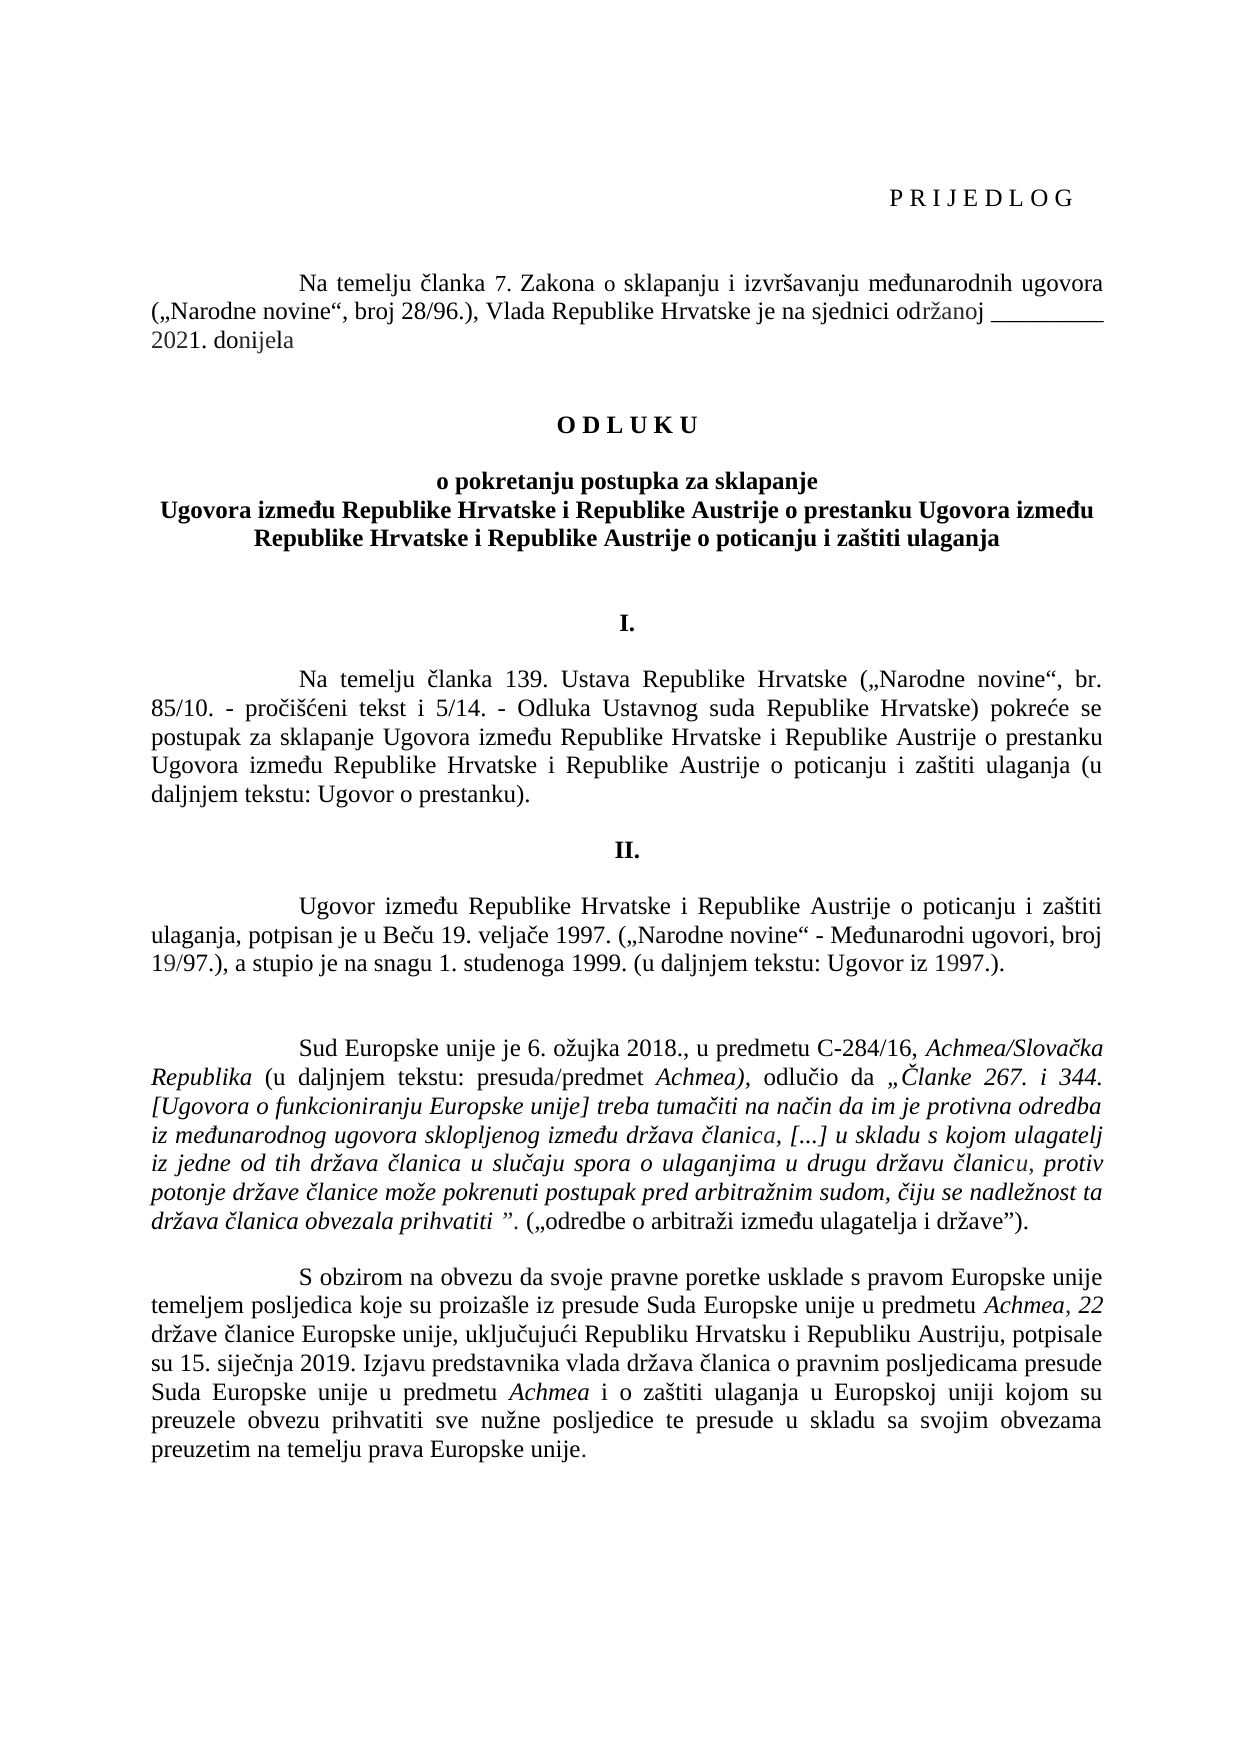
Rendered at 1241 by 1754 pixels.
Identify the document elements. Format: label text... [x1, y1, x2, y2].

text P R I J E D L O G [151, 183, 1103, 211]
text II. [151, 835, 1103, 864]
text I. [151, 608, 1103, 637]
text Na temelju članka 7. Zakona o sklapanju i izvršavanju međunarodnih ugovora („Narodne novine“, broj 28/96.), Vlada Republike Hrvatske je na sjednici održanoj _________ 2021. donijela [151, 268, 1103, 354]
text Ugovor između Republike Hrvatske i Republike Austrije o poticanju i zaštiti ulaganja, potpisan je u Beču 19. veljače 1997. („Narodne novine“ - Međunarodni ugovori, broj 19/97.), a stupio je na snagu 1. studenoga 1999. (u daljnjem tekstu: Ugovor iz 1997.). [151, 891, 1103, 977]
text Sud Europske unije je 6. ožujka 2018., u predmetu C-284/16, Achmea/Slovačka Republika (u daljnjem tekstu: presuda/predmet Achmea), odlučio da „Članke 267. i 344. [Ugovora o funkcioniranju Europske unije] treba tumačiti na način da im je protivna odredba iz međunarodnog ugovora sklopljenog između država članica, [...] u skladu s kojom ulagatelj iz jedne od tih država članica u slučaju spora o ulaganjima u drugu državu članicu, protiv potonje države članice može pokrenuti postupak pred arbitražnim sudom, čiju se nadležnost ta država članica obvezala prihvatiti ”. („odredbe o arbitraži između ulagatelja i države”). [151, 1033, 1103, 1235]
text O D L U K U [151, 410, 1103, 439]
text o pokretanju postupka za sklapanje [151, 466, 1103, 495]
text Ugovora između Republike Hrvatske i Republike Austrije o prestanku Ugovora između Republike Hrvatske i Republike Austrije o poticanju i zaštiti ulaganja [151, 495, 1103, 552]
text S obzirom na obvezu da svoje pravne poretke usklade s pravom Europske unije temeljem posljedica koje su proizašle iz presude Suda Europske unije u predmetu Achmea, 22 države članice Europske unije, uključujući Republiku Hrvatsku i Republiku Austriju, potpisale su 15. siječnja 2019. Izjavu predstavnika vlada država članica o pravnim posljedicama presude Suda Europske unije u predmetu Achmea i o zaštiti ulaganja u Europskoj uniji kojom su preuzele obvezu prihvatiti sve nužne posljedice te presude u skladu sa svojim obvezama preuzetim na temelju prava Europske unije. [151, 1262, 1103, 1463]
text Na temelju članka 139. Ustava Republike Hrvatske („Narodne novine“, br. 85/10. - pročišćeni tekst i 5/14. - Odluka Ustavnog suda Republike Hrvatske) pokreće se postupak za sklapanje Ugovora između Republike Hrvatske i Republike Austrije o prestanku Ugovora između Republike Hrvatske i Republike Austrije o poticanju i zaštiti ulaganja (u daljnjem tekstu: Ugovor o prestanku). [151, 664, 1103, 808]
